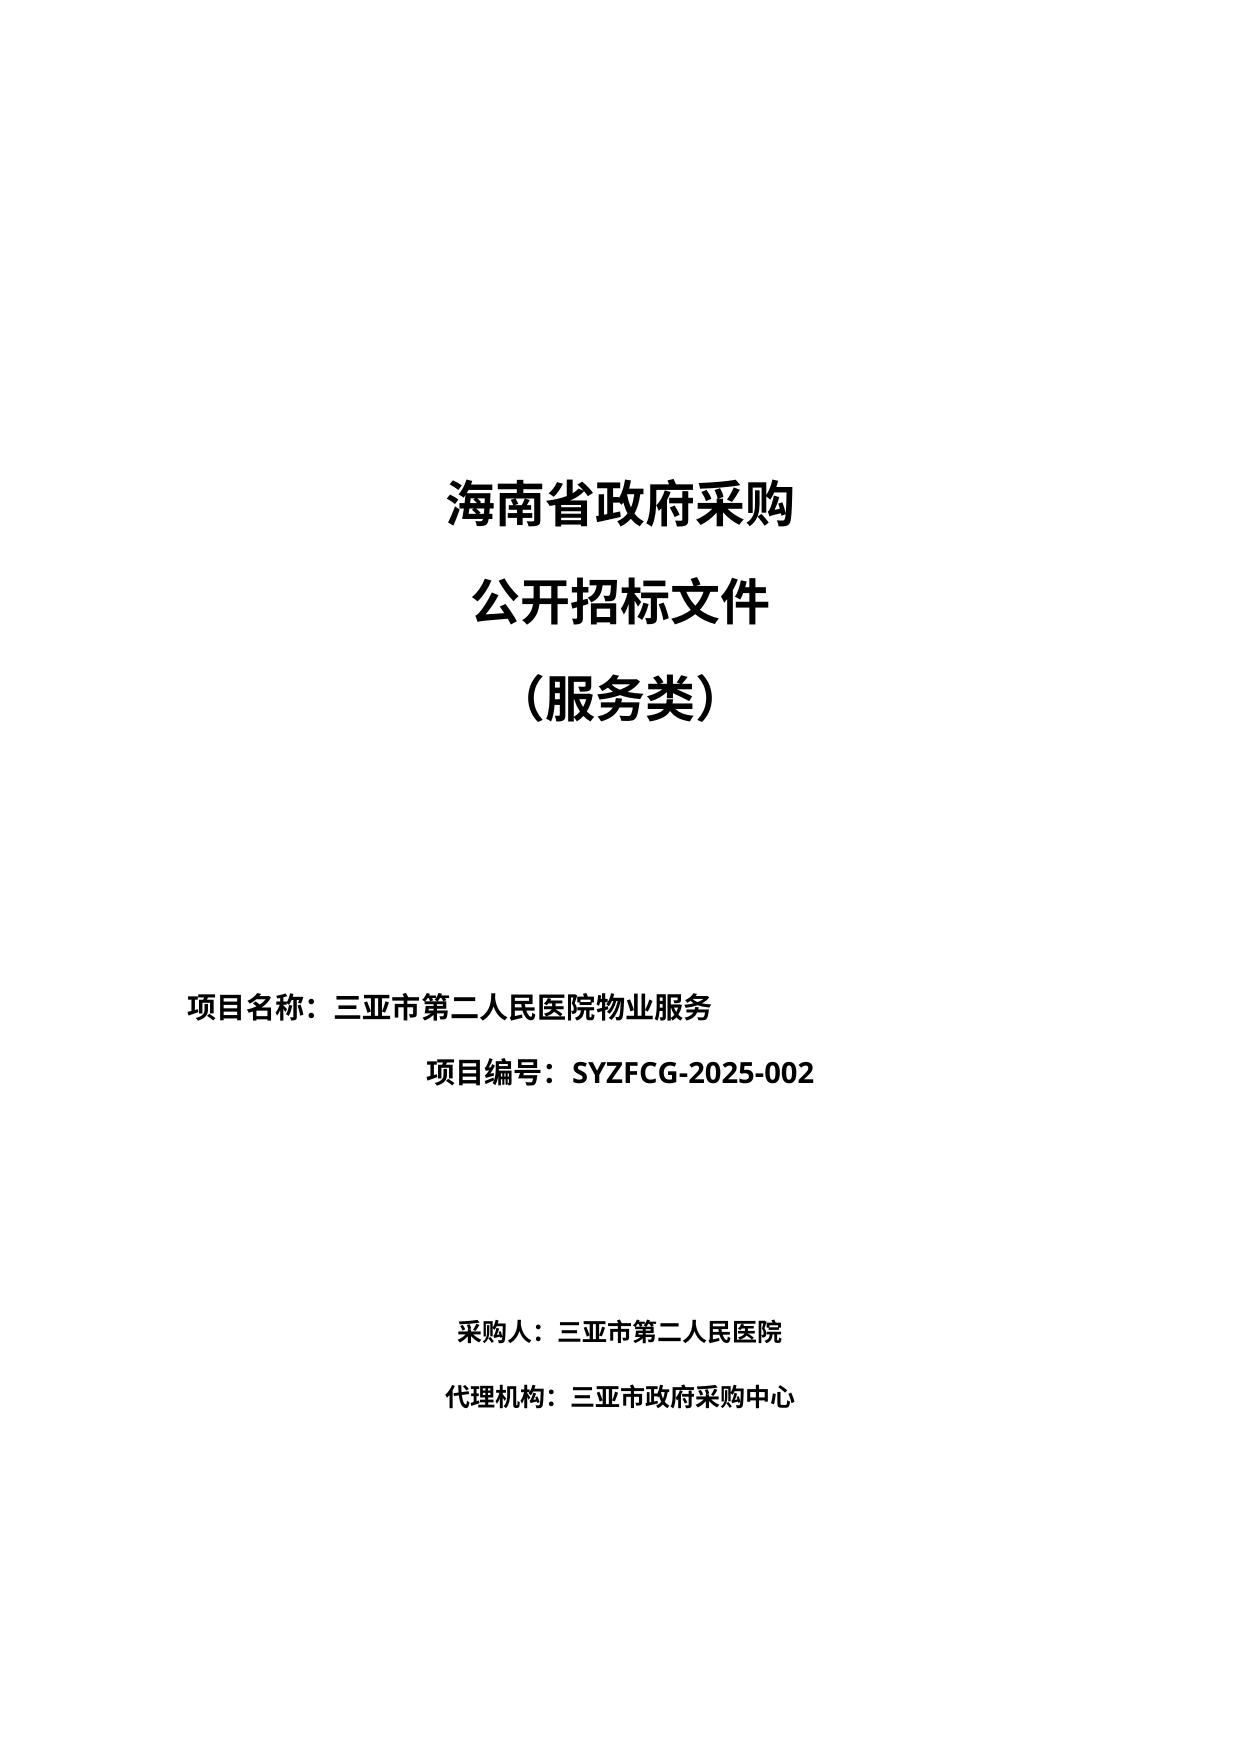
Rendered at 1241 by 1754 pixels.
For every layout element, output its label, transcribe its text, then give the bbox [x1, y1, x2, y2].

text 代理机构：三亚市政府采购中心 [187, 1364, 1053, 1429]
text （服务类） [187, 649, 1053, 747]
text 公开招标文件 [187, 552, 1053, 649]
text 采购人：三亚市第二人民医院 [187, 1299, 1053, 1364]
text 海南省政府采购 [187, 454, 1053, 552]
text 项目名称：三亚市第二人民医院物业服务 [187, 974, 1053, 1039]
text 项目编号：SYZFCG-2025-002 [187, 1039, 1053, 1104]
